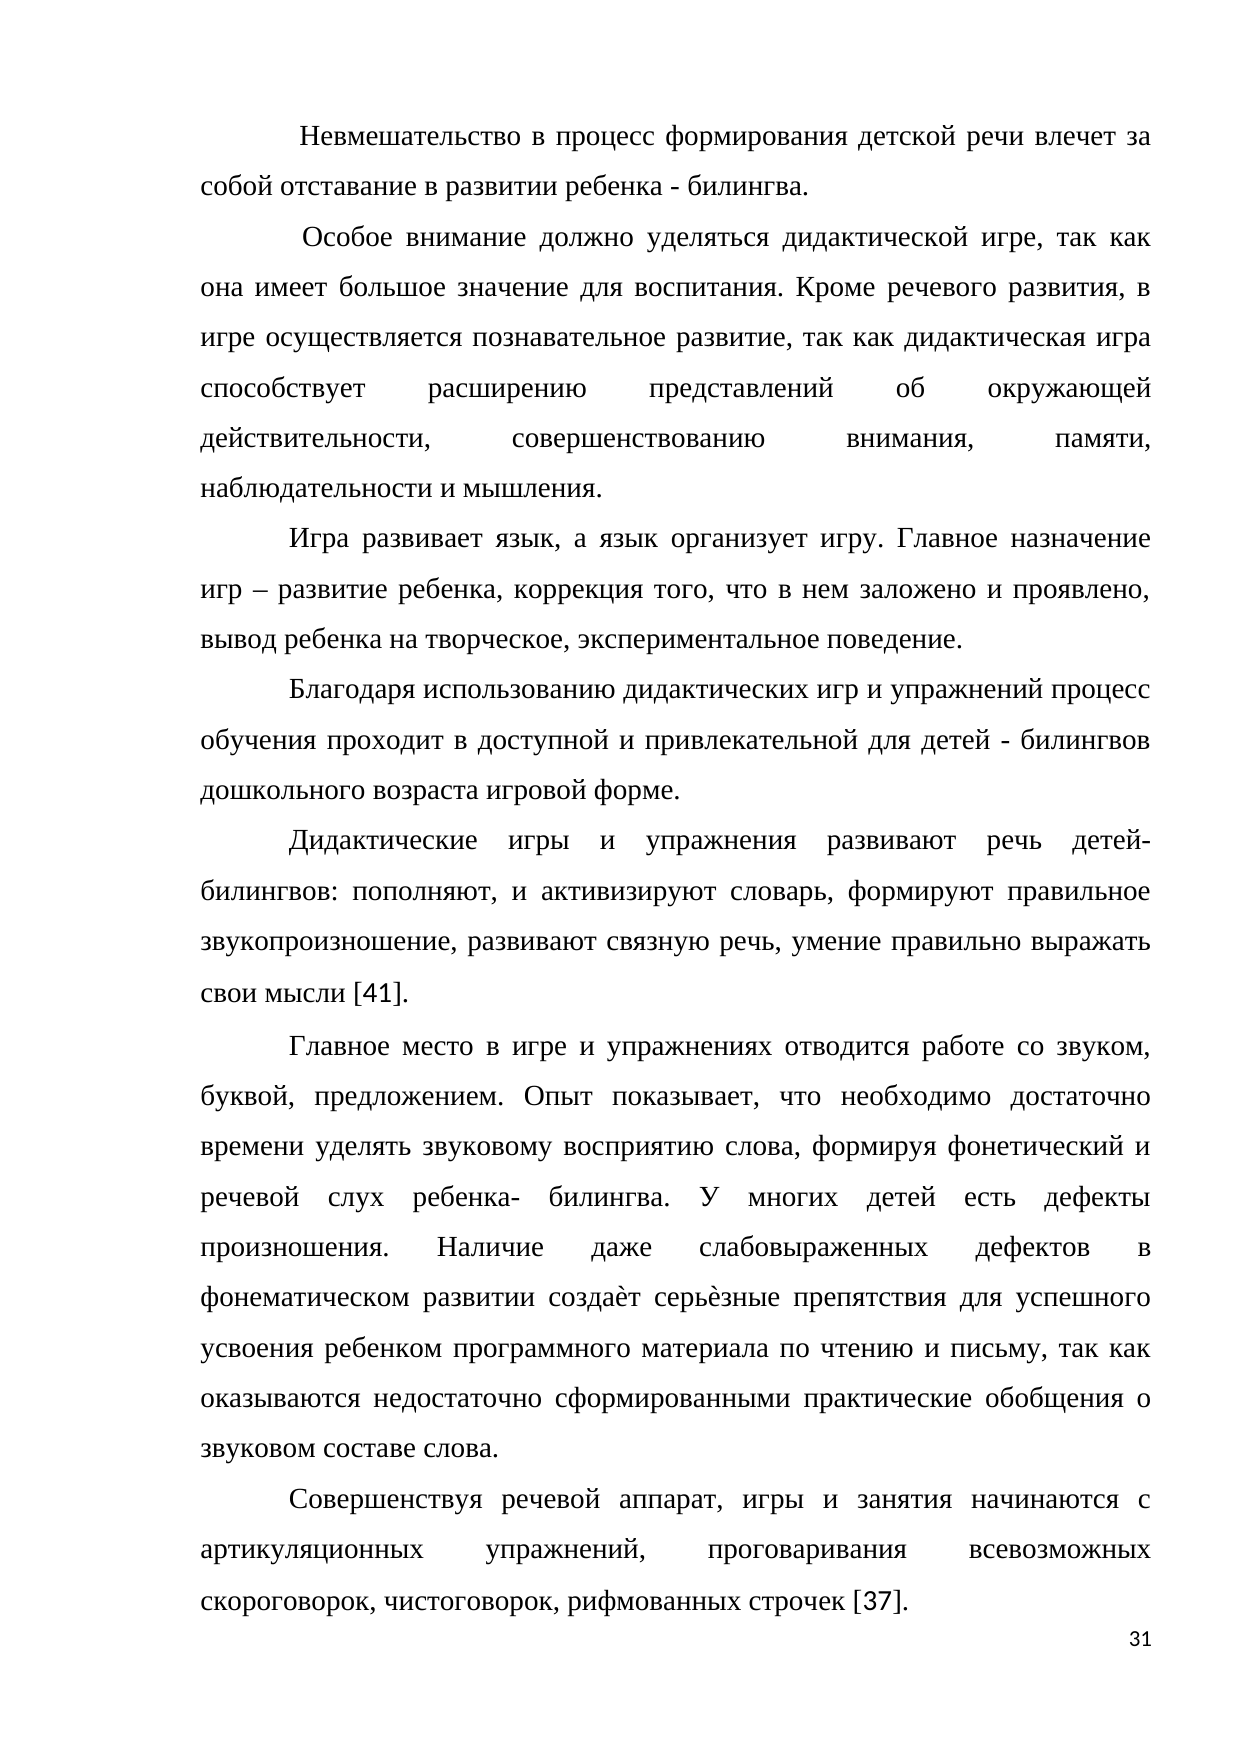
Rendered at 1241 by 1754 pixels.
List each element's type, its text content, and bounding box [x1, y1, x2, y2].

text Дидактические игры и упражнения развивают речь детей- билингвов: пополняют, и активизируют словарь, формируют правильное звукопроизношение, развивают связную речь, умение правильно выражать свои мысли [41]. [200, 822, 1152, 1010]
text Благодаря использованию дидактических игр и упражнений процесс обучения проходит в доступной и привлекательной для детей - билингвов дошкольного возраста игровой форме. [200, 672, 1152, 806]
text Игра развивает язык, а язык организует игру. Главное назначение игр – развитие ребенка, коррекция того, что в нем заложено и проявлено, вывод ребенка на творческое, экспериментальное поведение. [200, 521, 1152, 655]
text Невмешательство в процесс формирования детской речи влечет за собой отставание в развитии ребенка - билингва. [200, 118, 1152, 202]
text Особое внимание должно уделяться дидактической игре, так как она имеет большое значение для воспитания. Кроме речевого развития, в игре осуществляется познавательное развитие, так как дидактическая игра способствует расширению представлений об окружающей действительности, совершенствованию внимания, памяти, наблюдательности и мышления. [200, 219, 1152, 504]
text Главное место в игре и упражнениях отводится работе со звуком, буквой, предложением. Опыт показывает, что необходимо достаточно времени уделять звуковому восприятию слова, формируя фонетический и речевой слух ребенка- билингва. У многих детей есть дефекты произношения. Наличие даже слабовыраженных дефектов в фонематическом развитии создаѐт серьѐзные препятствия для успешного усвоения ребенком программного материала по чтению и письму, так как оказываются недостаточно сформированными практические обобщения о звуковом составе слова. [200, 1028, 1152, 1464]
text Совершенствуя речевой аппарат, игры и занятия начинаются с артикуляционных упражнений, проговаривания всевозможных скороговорок, чистоговорок, рифмованных строчек [37]. [200, 1481, 1152, 1618]
